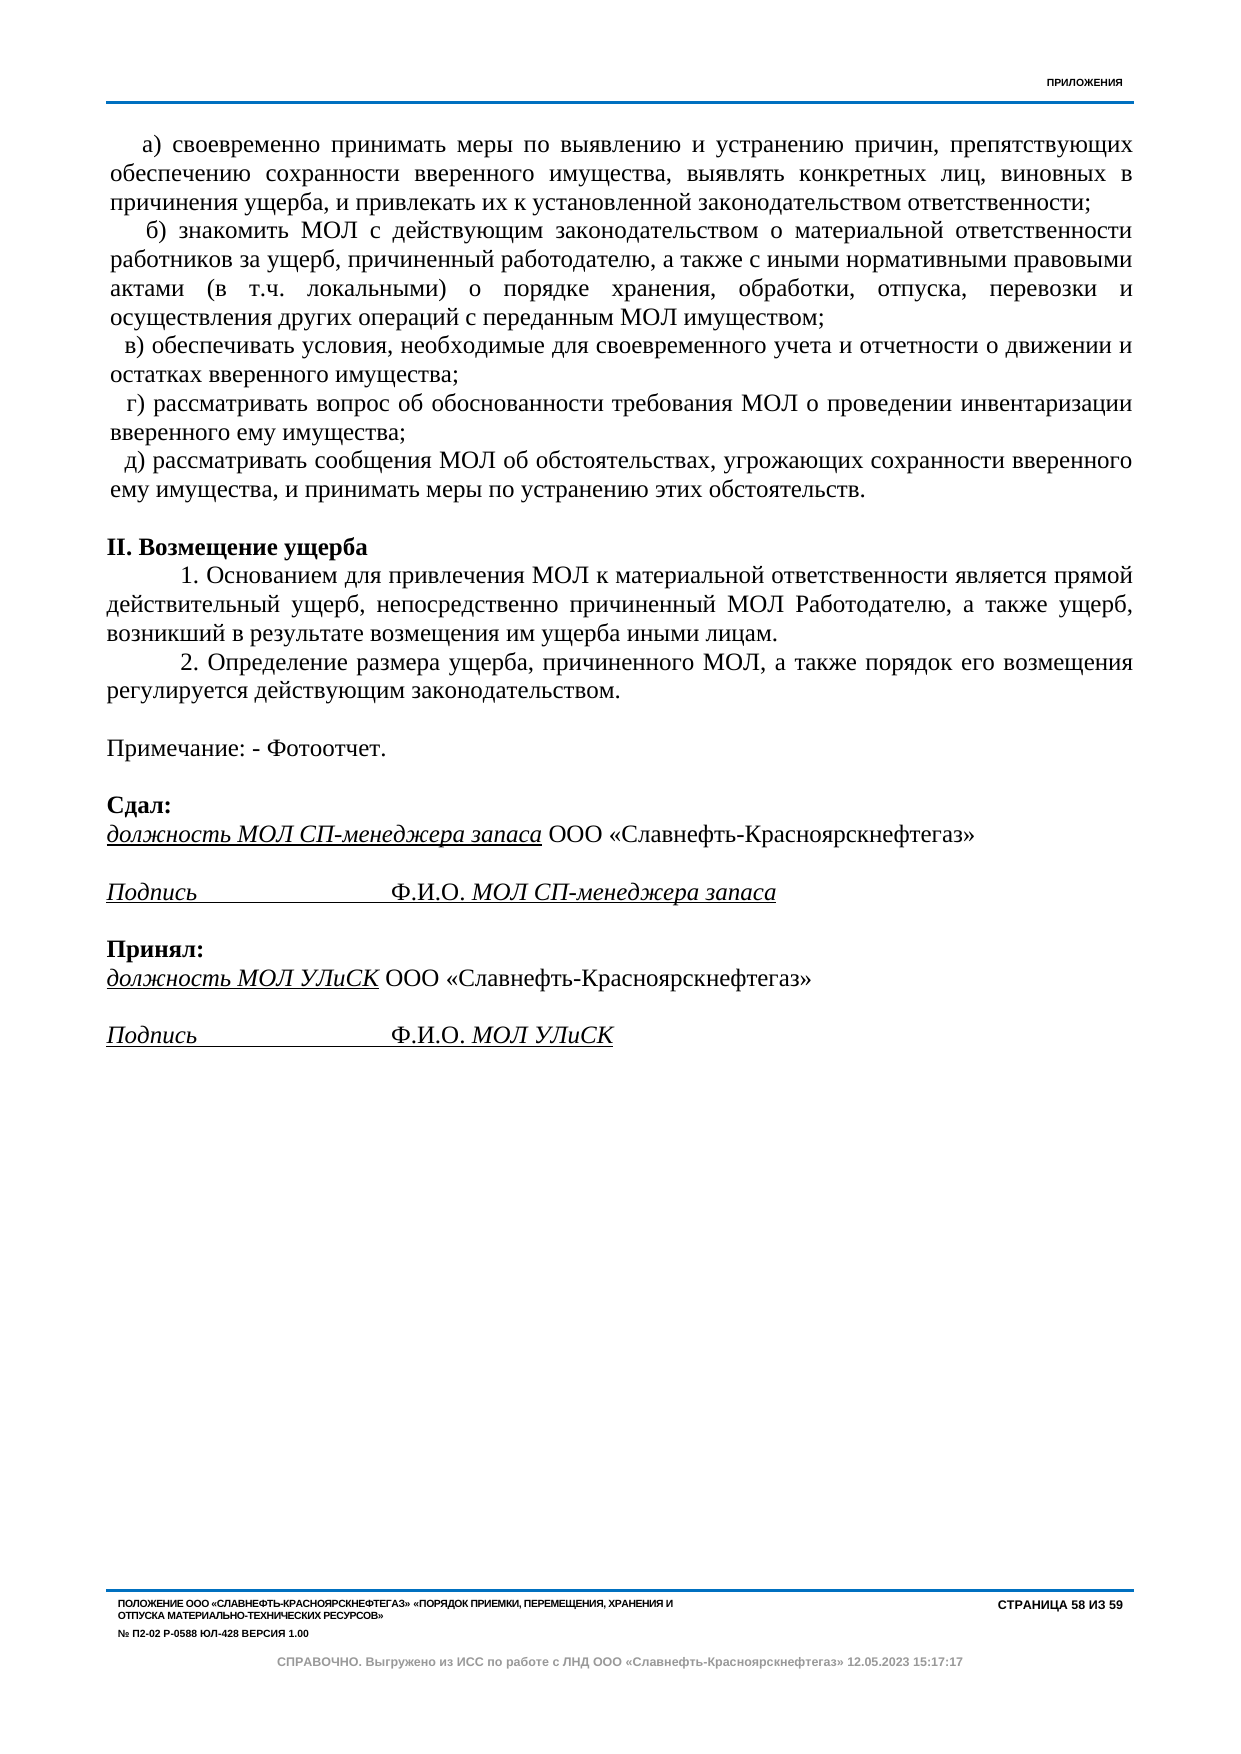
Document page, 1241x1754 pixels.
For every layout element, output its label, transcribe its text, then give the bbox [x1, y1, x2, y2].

text 2. Определение размера ущерба, причиненного МОЛ, а также порядок его возмещения регулируется действующим законодательством. [106, 647, 1134, 704]
text Сдал: [106, 791, 1134, 819]
text д) рассматривать сообщения МОЛ об обстоятельствах, угрожающих сохранности вверенного ему имущества, и принимать меры по устранению этих обстоятельств. [110, 446, 1134, 503]
text Подпись Ф.И.О. МОЛ СП-менеджера запаса [106, 877, 1134, 906]
text а) своевременно принимать меры по выявлению и устранению причин, препятствующих обеспечению сохранности вверенного имущества, выявлять конкретных лиц, виновных в причинения ущерба, и привлекать их к установленной законодательством ответственности; [110, 129, 1134, 216]
text Подпись Ф.И.О. МОЛ УЛиСК [106, 1021, 1134, 1049]
text 1. Основанием для привлечения МОЛ к материальной ответственности является прямой действительный ущерб, непосредственно причиненный МОЛ Работодателю, а также ущерб, возникший в результате возмещения им ущерба иными лицам. [106, 561, 1134, 647]
text Примечание: - Фотоотчет. [106, 733, 1134, 762]
text Принял: [106, 934, 1134, 963]
text должность МОЛ СП-менеджера запаса ООО «Славнефть-Красноярскнефтегаз» [106, 819, 1134, 848]
text г) рассматривать вопрос об обоснованности требования МОЛ о проведении инвентаризации вверенного ему имущества; [110, 388, 1134, 446]
text б) знакомить МОЛ с действующим законодательством о материальной ответственности работников за ущерб, причиненный работодателю, а также с иными нормативными правовыми актами (в т.ч. локальными) о порядке хранения, обработки, отпуска, перевозки и осуществления других операций с переданным МОЛ имуществом; [110, 216, 1134, 331]
text в) обеспечивать условия, необходимые для своевременного учета и отчетности о движении и остатках вверенного имущества; [110, 331, 1134, 388]
text должность МОЛ УЛиСК ООО «Славнефть-Красноярскнефтегаз» [106, 963, 1134, 992]
text II. Возмещение ущерба [106, 532, 1134, 561]
